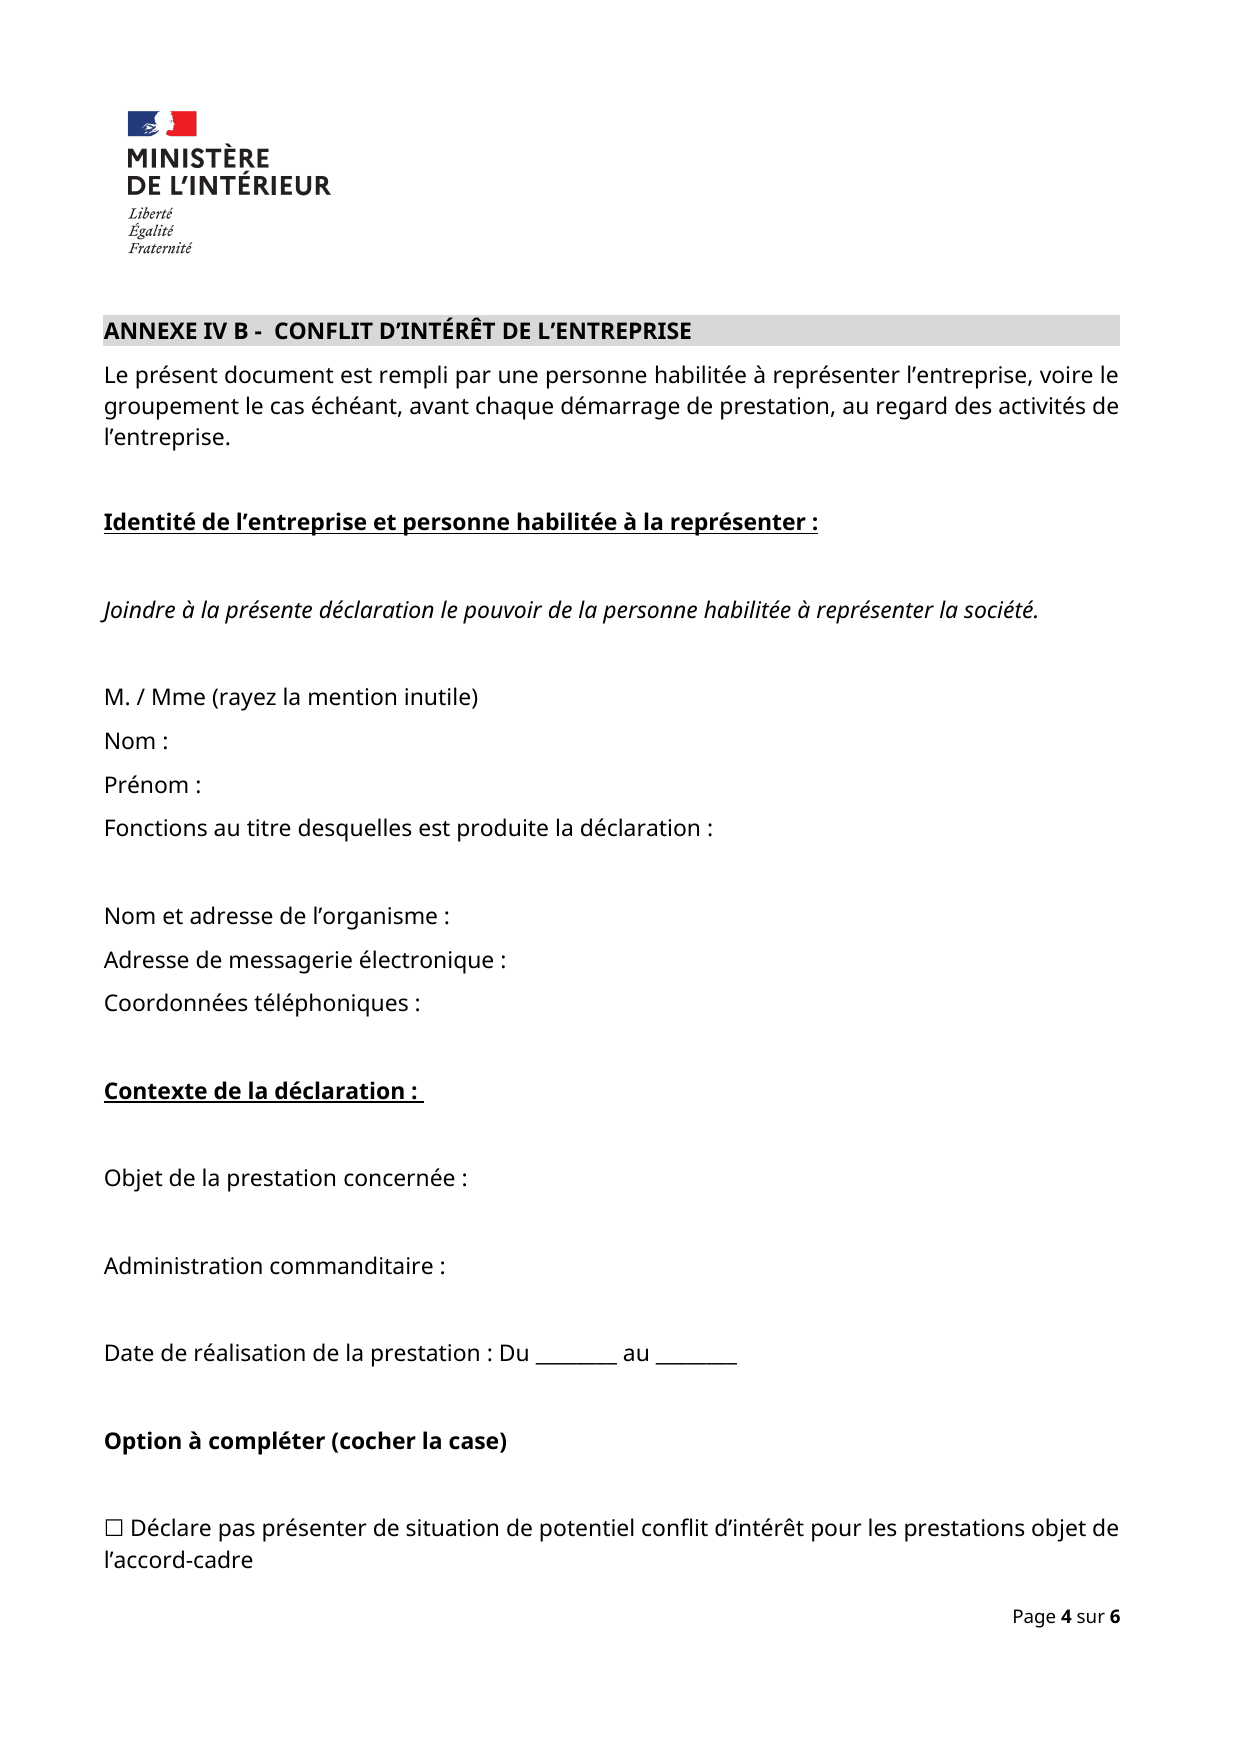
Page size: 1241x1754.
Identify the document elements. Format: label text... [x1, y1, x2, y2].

text Nom : [103, 725, 1120, 756]
text Adresse de messagerie électronique : [103, 943, 1120, 975]
text Administration commanditaire : [103, 1250, 1120, 1281]
text M. / Mme (rayez la mention inutile) [103, 681, 1120, 712]
text Nom et adresse de l’organisme : [103, 900, 1120, 931]
text Option à compléter (cocher la case) [103, 1425, 1120, 1456]
text Joindre à la présente déclaration le pouvoir de la personne habilitée à représenter la société. [103, 593, 1120, 625]
text Prénom : [103, 768, 1120, 800]
text Le présent document est rempli par une personne habilitée à représenter l’entreprise, voire le groupement le cas échéant, avant chaque démarrage de prestation, au regard des activités de l’entreprise. [103, 358, 1120, 452]
text Coordonnées téléphoniques : [103, 987, 1120, 1018]
text Date de réalisation de la prestation : Du ________ au ________ [103, 1337, 1120, 1368]
text Identité de l’entreprise et personne habilitée à la représenter : [103, 506, 1120, 537]
text Contexte de la déclaration : [103, 1075, 1120, 1106]
text Objet de la prestation concernée : [103, 1162, 1120, 1193]
subtitle Annexe IV B - Conflit d’intérêt de l’entreprise [103, 315, 1120, 346]
text ☐ Déclare pas présenter de situation de potentiel conflit d’intérêt pour les prestations objet de l’accord-cadre [103, 1512, 1120, 1575]
text Fonctions au titre desquelles est produite la déclaration : [103, 812, 1120, 843]
